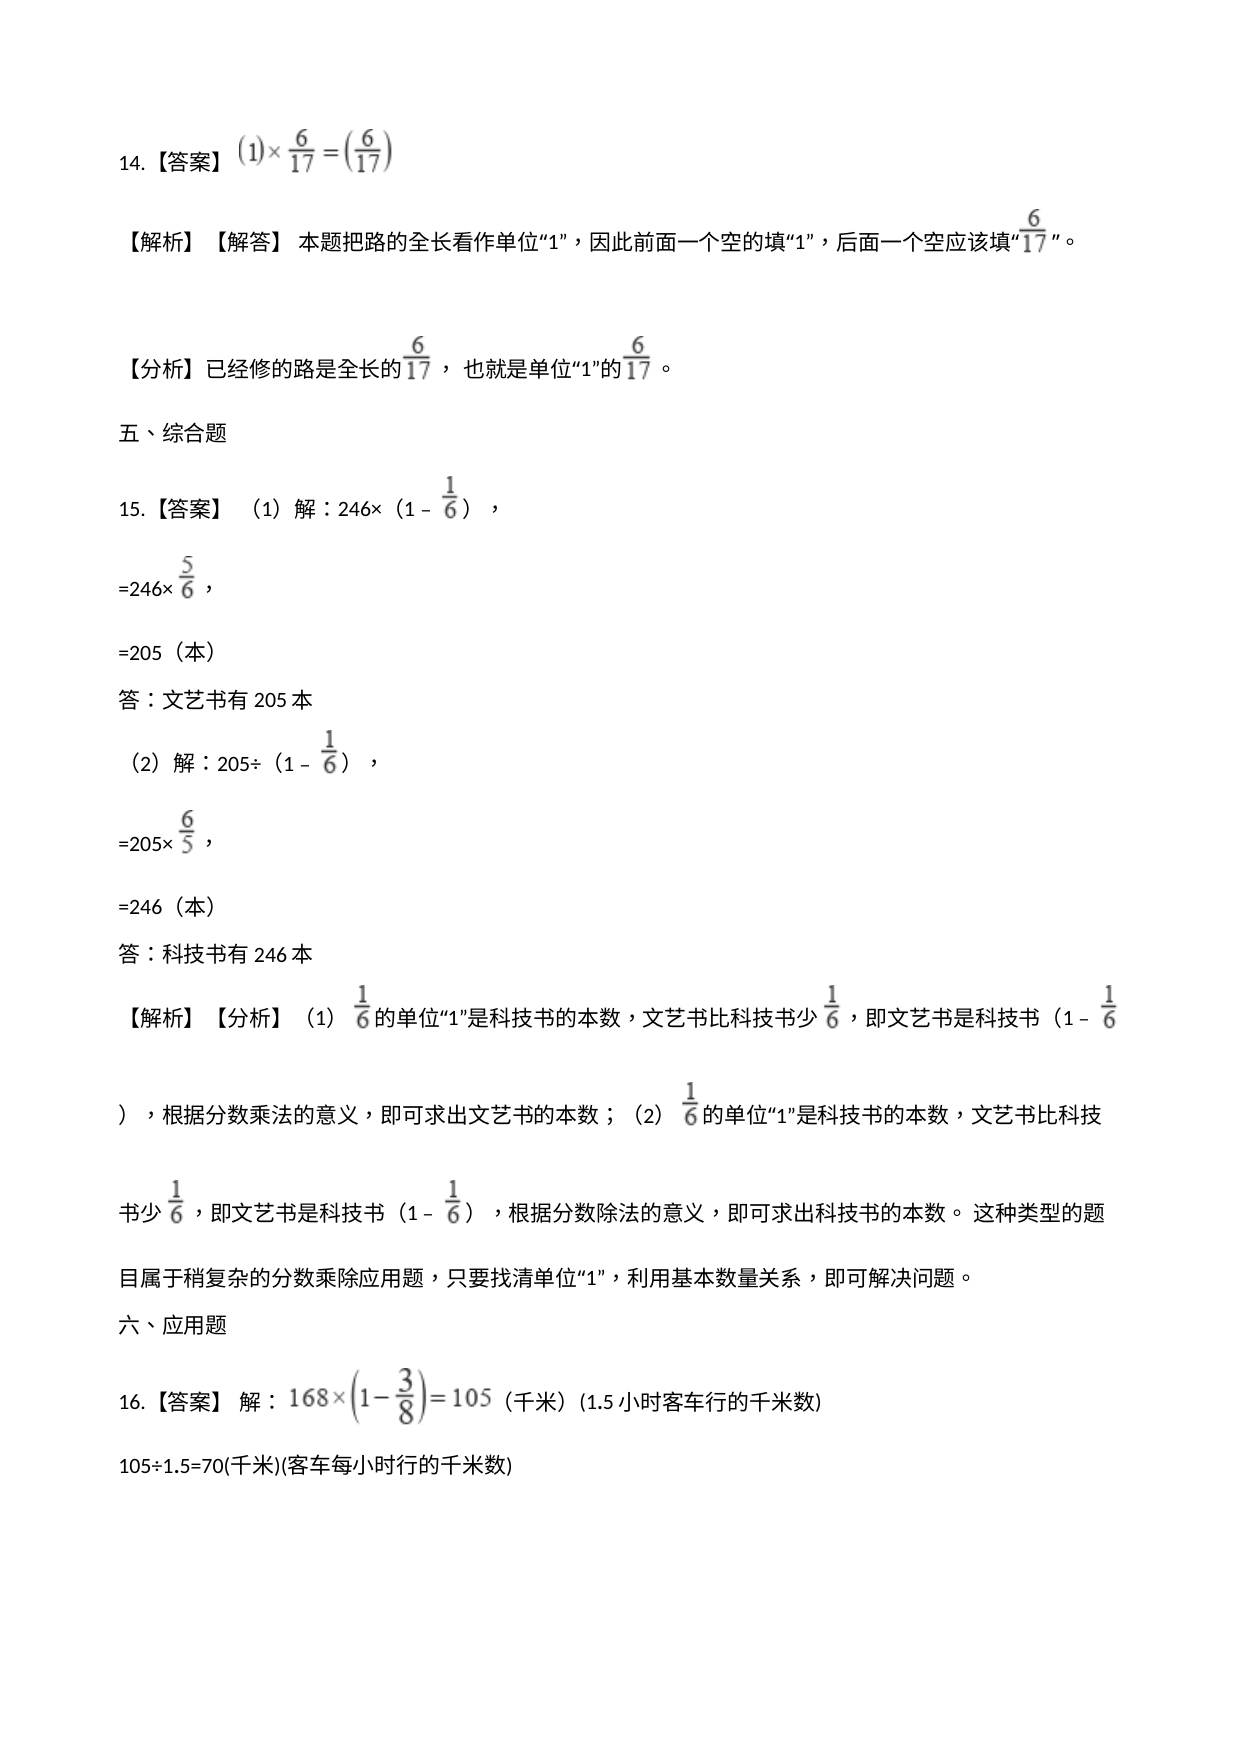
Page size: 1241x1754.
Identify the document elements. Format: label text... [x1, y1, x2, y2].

text 105÷1.5=70(千米)(客车每小时行的千米数) [118, 1449, 1122, 1481]
picture [622, 336, 655, 381]
text （2）解：205÷（1﹣ ）， [118, 731, 1122, 796]
picture [239, 129, 393, 174]
picture [681, 1082, 703, 1127]
text 【解析】【解答】 本题把路的全长看作单位“1”，因此前面一个空的填“1”，后面一个空应该填“”。 [118, 209, 1122, 323]
text 六、应用题 [118, 1309, 1122, 1342]
picture [353, 985, 374, 1030]
picture [167, 1180, 188, 1225]
picture [320, 730, 342, 775]
text =205× ， [118, 811, 1122, 876]
text 答：文艺书有205本 [118, 683, 1122, 716]
picture [402, 336, 436, 381]
picture [444, 1180, 465, 1225]
picture [178, 556, 199, 600]
picture [288, 1368, 492, 1426]
text 【分析】已经修的路是全长的， 也就是单位“1”的。 [118, 336, 1122, 401]
picture [823, 985, 844, 1030]
text 16.【答案】 解： （千米）(1.5小时客车行的千米数) [118, 1369, 1122, 1434]
picture [441, 476, 462, 520]
picture [1100, 985, 1121, 1030]
text 答：科技书有246本 [118, 938, 1122, 971]
text 【解析】【分析】（1） 的单位“1”是科技书的本数，文艺书比科技书少 ，即文艺书是科技书（1﹣ ），根据分数乘法的意义，即可求出文艺书的本数；（2） 的单位“1”是科技书的本数，文艺书比科技书少 ，即文艺书是科技书（1﹣ ），根据分数除法的意义，即可求出科技书的本数。 这种类型的题目属于稍复杂的分数乘除应用题，只要找清单位“1”，利用基本数量关系，即可解决问题。 [118, 985, 1122, 1294]
text 14.【答案】 [118, 129, 1122, 194]
text 五、综合题 [118, 416, 1122, 449]
picture [178, 810, 199, 855]
picture [1018, 209, 1052, 254]
text 15.【答案】 （1）解：246×（1﹣ ）， [118, 476, 1122, 541]
text =205（本） [118, 636, 1122, 668]
text =246（本） [118, 891, 1122, 923]
text =246× ， [118, 556, 1122, 621]
